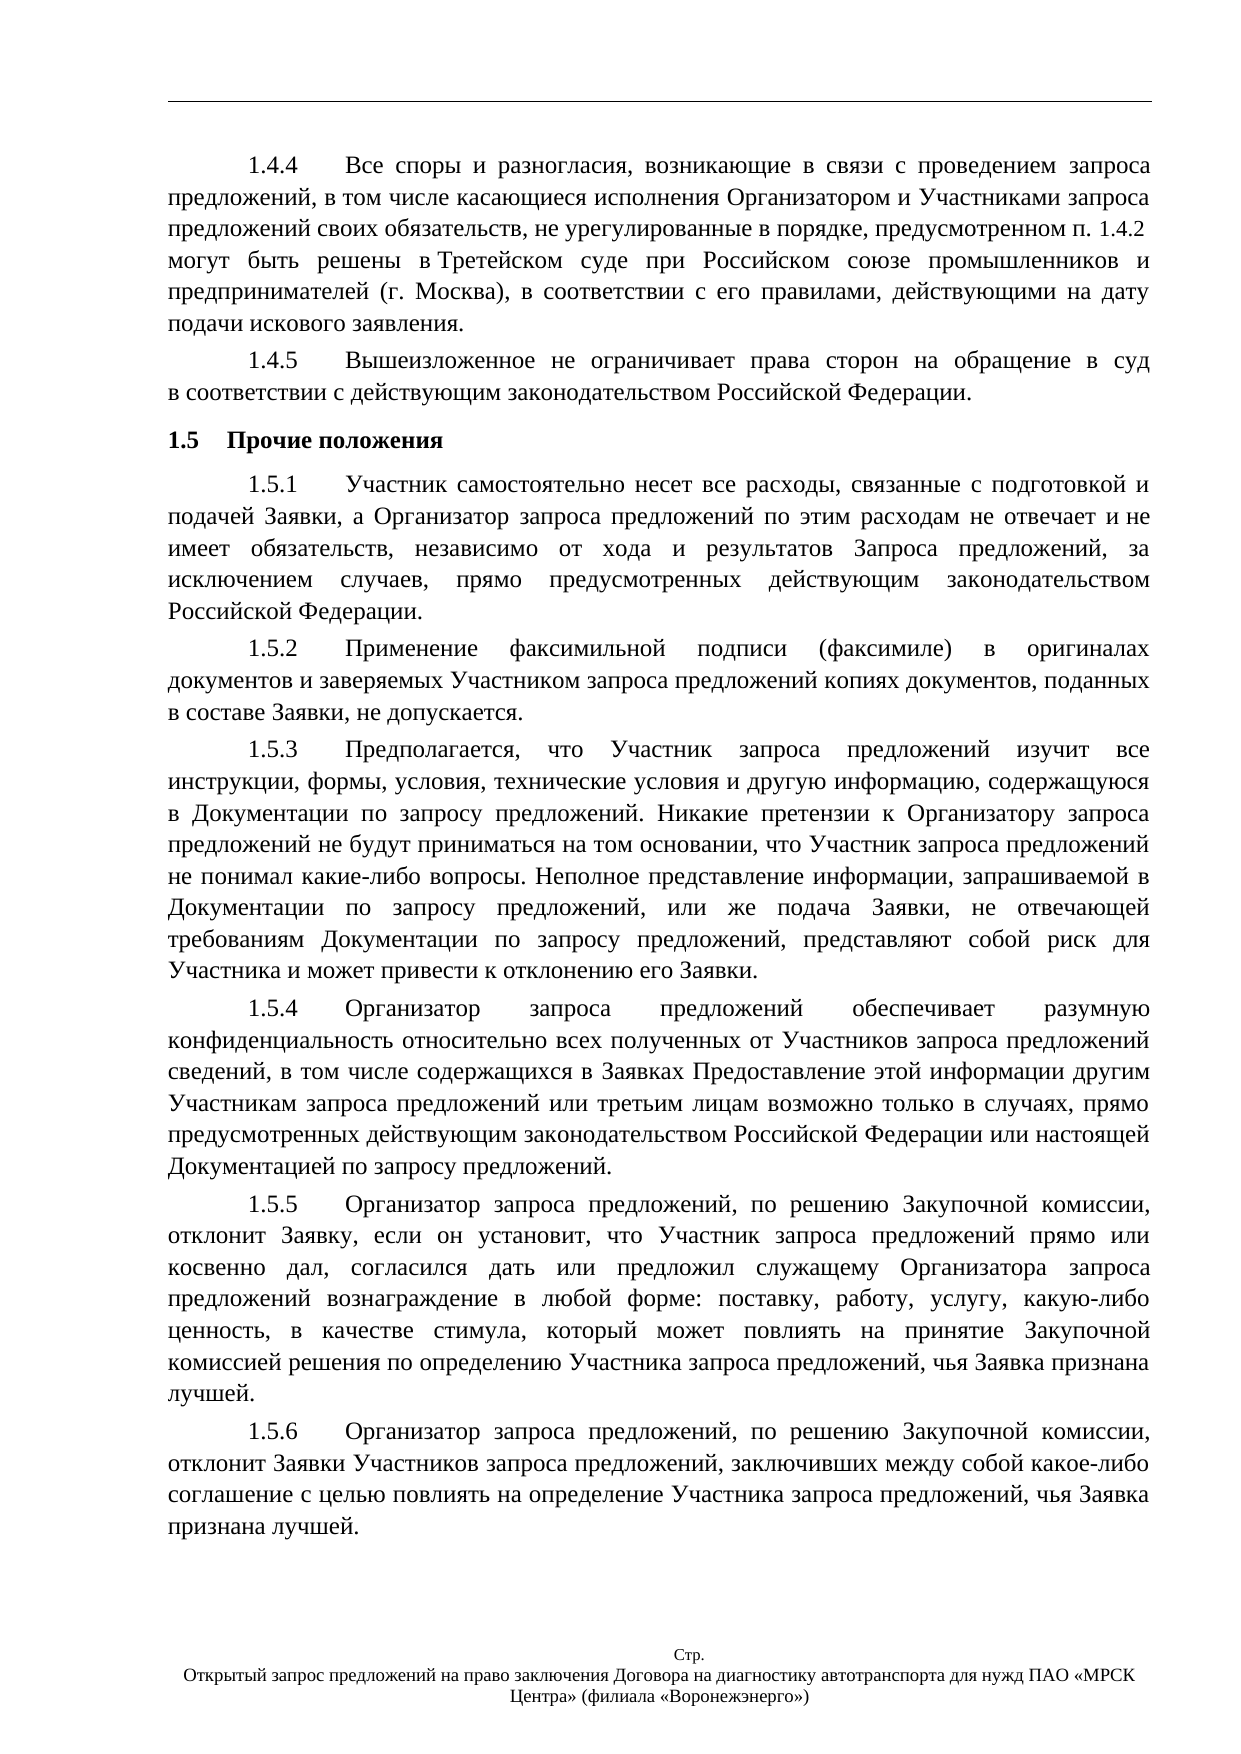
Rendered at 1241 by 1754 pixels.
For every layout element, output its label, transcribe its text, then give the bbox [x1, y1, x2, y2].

list Вышеизложенное не ограничивает права сторон на обращение в суд в соответствии с действующим законодательством Российской Федерации. [168, 346, 1150, 406]
list Участник самостоятельно несет все расходы, связанные с подготовкой и подачей Заявки, а Организатор запроса предложений по этим расходам не отвечает и не имеет обязательств, независимо от хода и результатов Запроса предложений, за исключением случаев, прямо предусмотренных действующим законодательством Российской Федерации. [168, 469, 1150, 624]
list Все споры и разногласия, возникающие в связи с проведением запроса предложений, в том числе касающиеся исполнения Организатором и Участниками запроса предложений своих обязательств, не урегулированные в порядке, предусмотренном п. 1.4.2 могут быть решены в Третейском суде при Российском союзе промышленников и предпринимателей (г. Москва), в соответствии с его правилами, действующими на дату подачи искового заявления. [168, 150, 1150, 337]
list Предполагается, что Участник запроса предложений изучит все инструкции, формы, условия, технические условия и другую информацию, содержащуюся в Документации по запросу предложений. Никакие претензии к Организатору запроса предложений не будут приниматься на том основании, что Участник запроса предложений не понимал какие-либо вопросы. Неполное представление информации, запрашиваемой в Документации по запросу предложений, или же подача Заявки, не отвечающей требованиям Документации по запросу предложений, представляют собой риск для Участника и может привести к отклонению его Заявки. [168, 734, 1150, 984]
list Организатор запроса предложений, по решению Закупочной комиссии, отклонит Заявку, если он установит, что Участник запроса предложений прямо или косвенно дал, согласился дать или предложил служащему Организатора запроса предложений вознаграждение в любой форме: поставку, работу, услугу, какую-либо ценность, в качестве стимула, который может повлиять на принятие Закупочной комиссией решения по определению Участника запроса предложений, чья Заявка признана лучшей. [168, 1189, 1150, 1407]
list Организатор запроса предложений обеспечивает разумную конфиденциальность относительно всех полученных от Участников запроса предложений сведений, в том числе содержащихся в Заявках Предоставление этой информации другим Участникам запроса предложений или третьим лицам возможно только в случаях, прямо предусмотренных действующим законодательством Российской Федерации или настоящей Документацией по запросу предложений. [168, 993, 1150, 1180]
list Организатор запроса предложений, по решению Закупочной комиссии, отклонит Заявки Участников запроса предложений, заключивших между собой какое-либо соглашение с целью повлиять на определение Участника запроса предложений, чья Заявка признана лучшей. [168, 1416, 1150, 1539]
subtitle Прочие положения [168, 425, 1152, 454]
list Применение факсимильной подписи (факсимиле) в оригиналах документов и заверяемых Участником запроса предложений копиях документов, поданных в составе Заявки, не допускается. [168, 633, 1150, 725]
